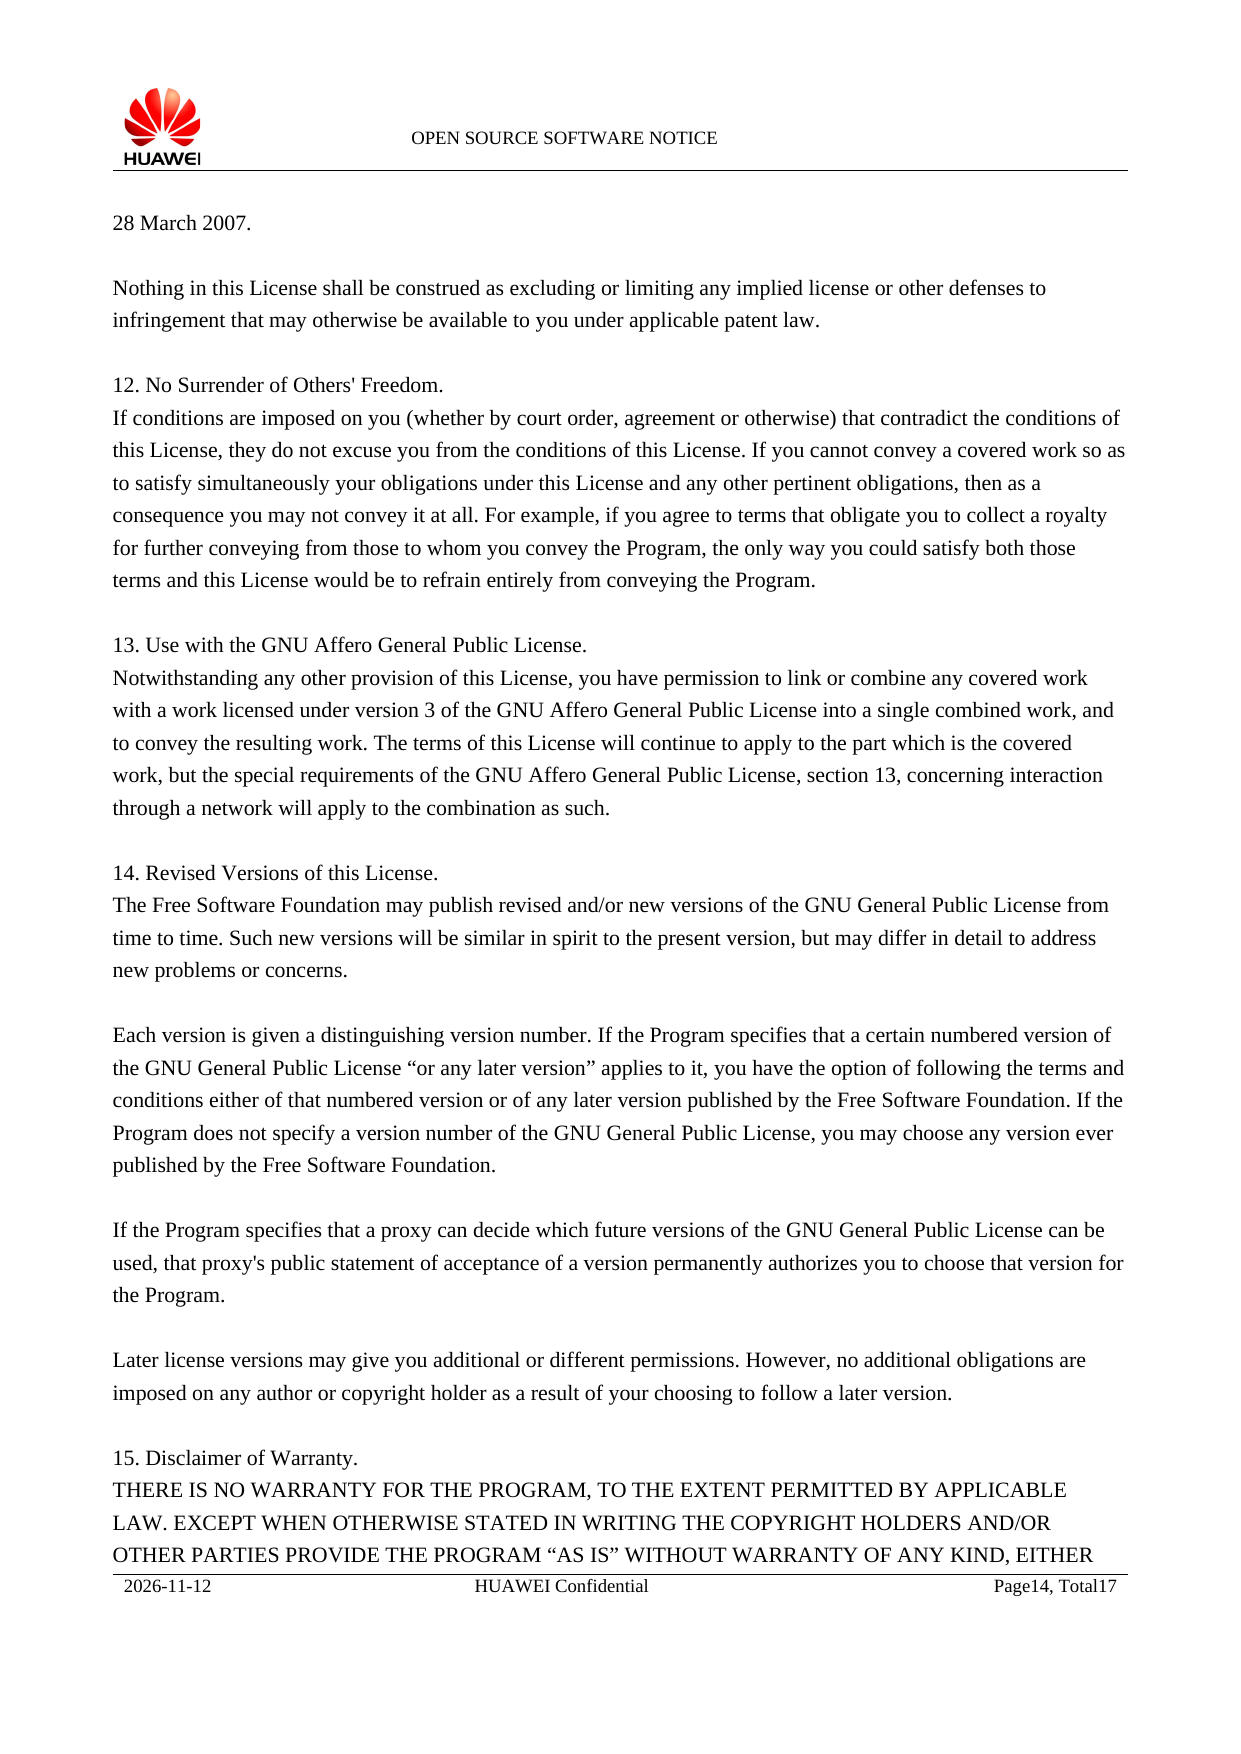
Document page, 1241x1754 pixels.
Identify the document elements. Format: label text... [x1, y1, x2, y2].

picture [124, 88, 201, 165]
